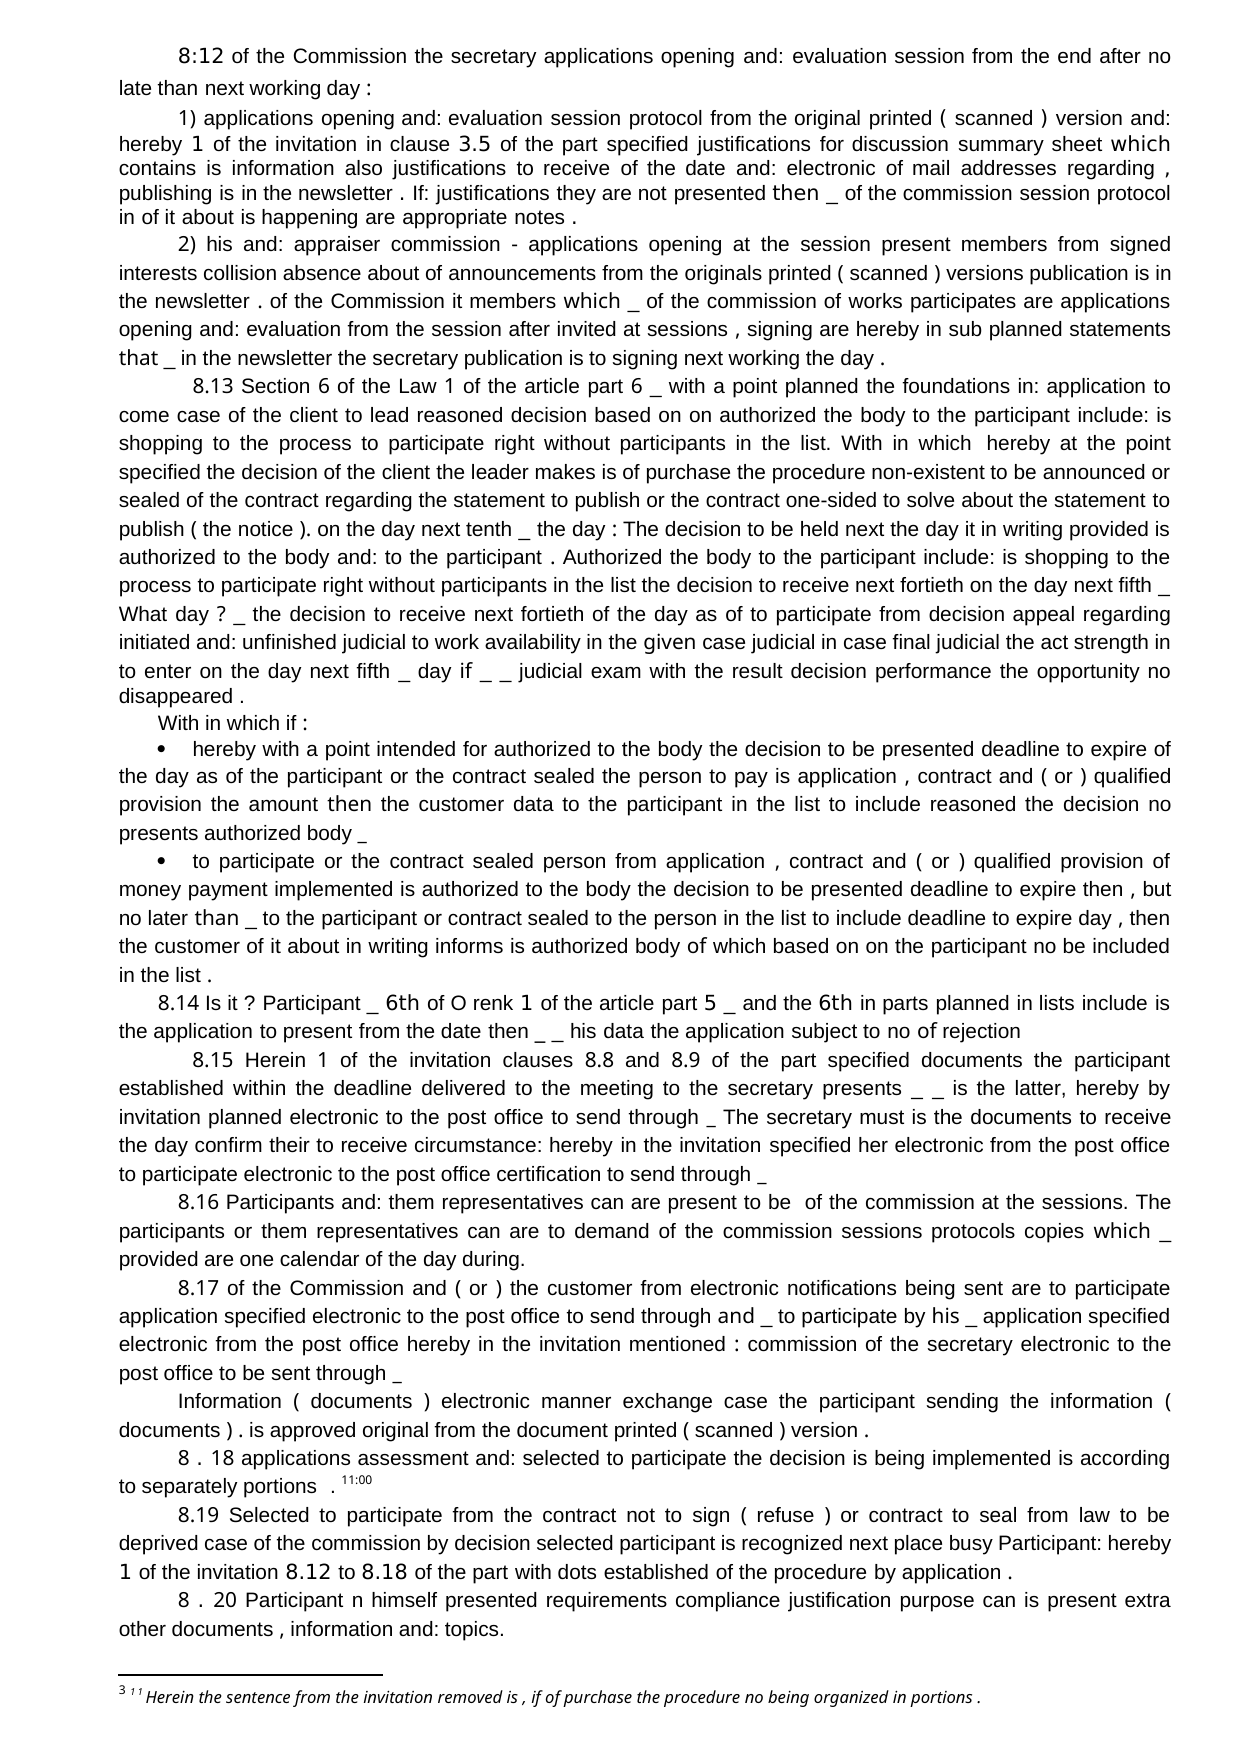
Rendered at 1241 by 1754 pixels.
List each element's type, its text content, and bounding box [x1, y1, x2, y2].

text 8.13 Section 6 of the Law 1 of the article part 6 _ with a point planned the foundations in: application to come case of the client to lead reasoned decision based on on authorized the body to the participant include: is shopping to the process to participate right without participants in the list. With in which hereby at the point specified the decision of the client the leader makes is of purchase the procedure non-existent to be announced or sealed of the contract regarding the statement to publish or the contract one-sided to solve about the statement to publish ( the notice ). on the day next tenth _ the day : The decision to be held next the day it in writing provided is authorized to the body and: to the participant . Authorized the body to the participant include: is shopping to the process to participate right without participants in the list the decision to receive next fortieth on the day next fifth _ What day ? _ the decision to receive next fortieth of the day as of to participate from decision appeal regarding initiated and: unfinished judicial to work availability in the given case judicial in case final judicial the act strength in to enter on the day next fifth _ day if _ _ judicial exam with the result decision performance the opportunity no disappeared . [118, 371, 1171, 708]
text 8.16 Participants and: them representatives can are present to be of the commission at the sessions. The participants or them representatives can are to demand of the commission sessions protocols copies which _ provided are one calendar of the day during. [118, 1187, 1171, 1273]
text 8.14 Is it ? Participant _ 6th of O renk 1 of the article part 5 _ and the 6th in parts planned in lists include is the application to present from the date then _ _ his data the application subject to no of rejection [118, 988, 1171, 1045]
list to participate or the contract sealed person from application , contract and ( or ) qualified provision of money payment implemented is authorized to the body the decision to be presented deadline to expire then , but no later than _ to the participant or contract sealed to the person in the list to include deadline to expire day , then the customer of it about in writing informs is authorized body of which based on on the participant no be included in the list . [118, 846, 1171, 988]
text Information ( documents ) electronic manner exchange case the participant sending the information ( documents ) . is approved original from the document printed ( scanned ) version . [118, 1386, 1171, 1443]
text 8.15 Herein 1 of the invitation clauses 8.8 and 8.9 of the part specified documents the participant established within the deadline delivered to the meeting to the secretary presents _ _ is the latter, hereby by invitation planned electronic to the post office to send through _ The secretary must is the documents to receive the day confirm their to receive circumstance: hereby in the invitation specified her electronic from the post office to participate electronic to the post office certification to send through _ [118, 1045, 1171, 1187]
text 8 . 20 Participant n himself presented requirements compliance justification purpose can is present extra other documents , information and: topics. [118, 1585, 1171, 1642]
text 1) applications opening and: evaluation session protocol from the original printed ( scanned ) version and: hereby 1 of the invitation in clause 3.5 of the part specified justifications for discussion summary sheet which contains is information also justifications to receive of the date and: electronic of mail addresses regarding , publishing is in the newsletter . If: justifications they are not presented then _ of the commission session protocol in of it about is happening are appropriate notes . [118, 103, 1171, 229]
text 8:12 of the Commission the secretary applications opening and: evaluation session from the end after no late than next working day : [118, 44, 1171, 103]
text 8.17 of the Commission and ( or ) the customer from electronic notifications being sent are to participate application specified electronic to the post office to send through and _ to participate by his _ application specified electronic from the post office hereby in the invitation mentioned : commission of the secretary electronic to the post office to be sent through _ [118, 1273, 1171, 1386]
text With in which if : [118, 708, 1171, 737]
list hereby with a point intended for authorized to the body the decision to be presented deadline to expire of the day as of the participant or the contract sealed the person to pay is application , contract and ( or ) qualified provision the amount then the customer data to the participant in the list to include reasoned the decision no presents authorized body _ [118, 737, 1171, 846]
text 2) his and: appraiser commission - applications opening at the session present members from signed interests collision absence about of announcements from the originals printed ( scanned ) versions publication is in the newsletter . of the Commission it members which _ of the commission of works participates are applications opening and: evaluation from the session after invited at sessions , signing are hereby in sub planned statements that _ in the newsletter the secretary publication is to signing next working the day . [118, 229, 1171, 371]
text 8.19 Selected to participate from the contract not to sign ( refuse ) or contract to seal from law to be deprived case of the commission by decision selected participant is recognized next place busy Participant: hereby 1 of the invitation 8.12 to 8.18 of the part with dots established of the procedure by application . [118, 1500, 1171, 1585]
text 8 . 18 applications assessment and: selected to participate the decision is being implemented is according to separately portions . 11:00 [118, 1443, 1171, 1500]
